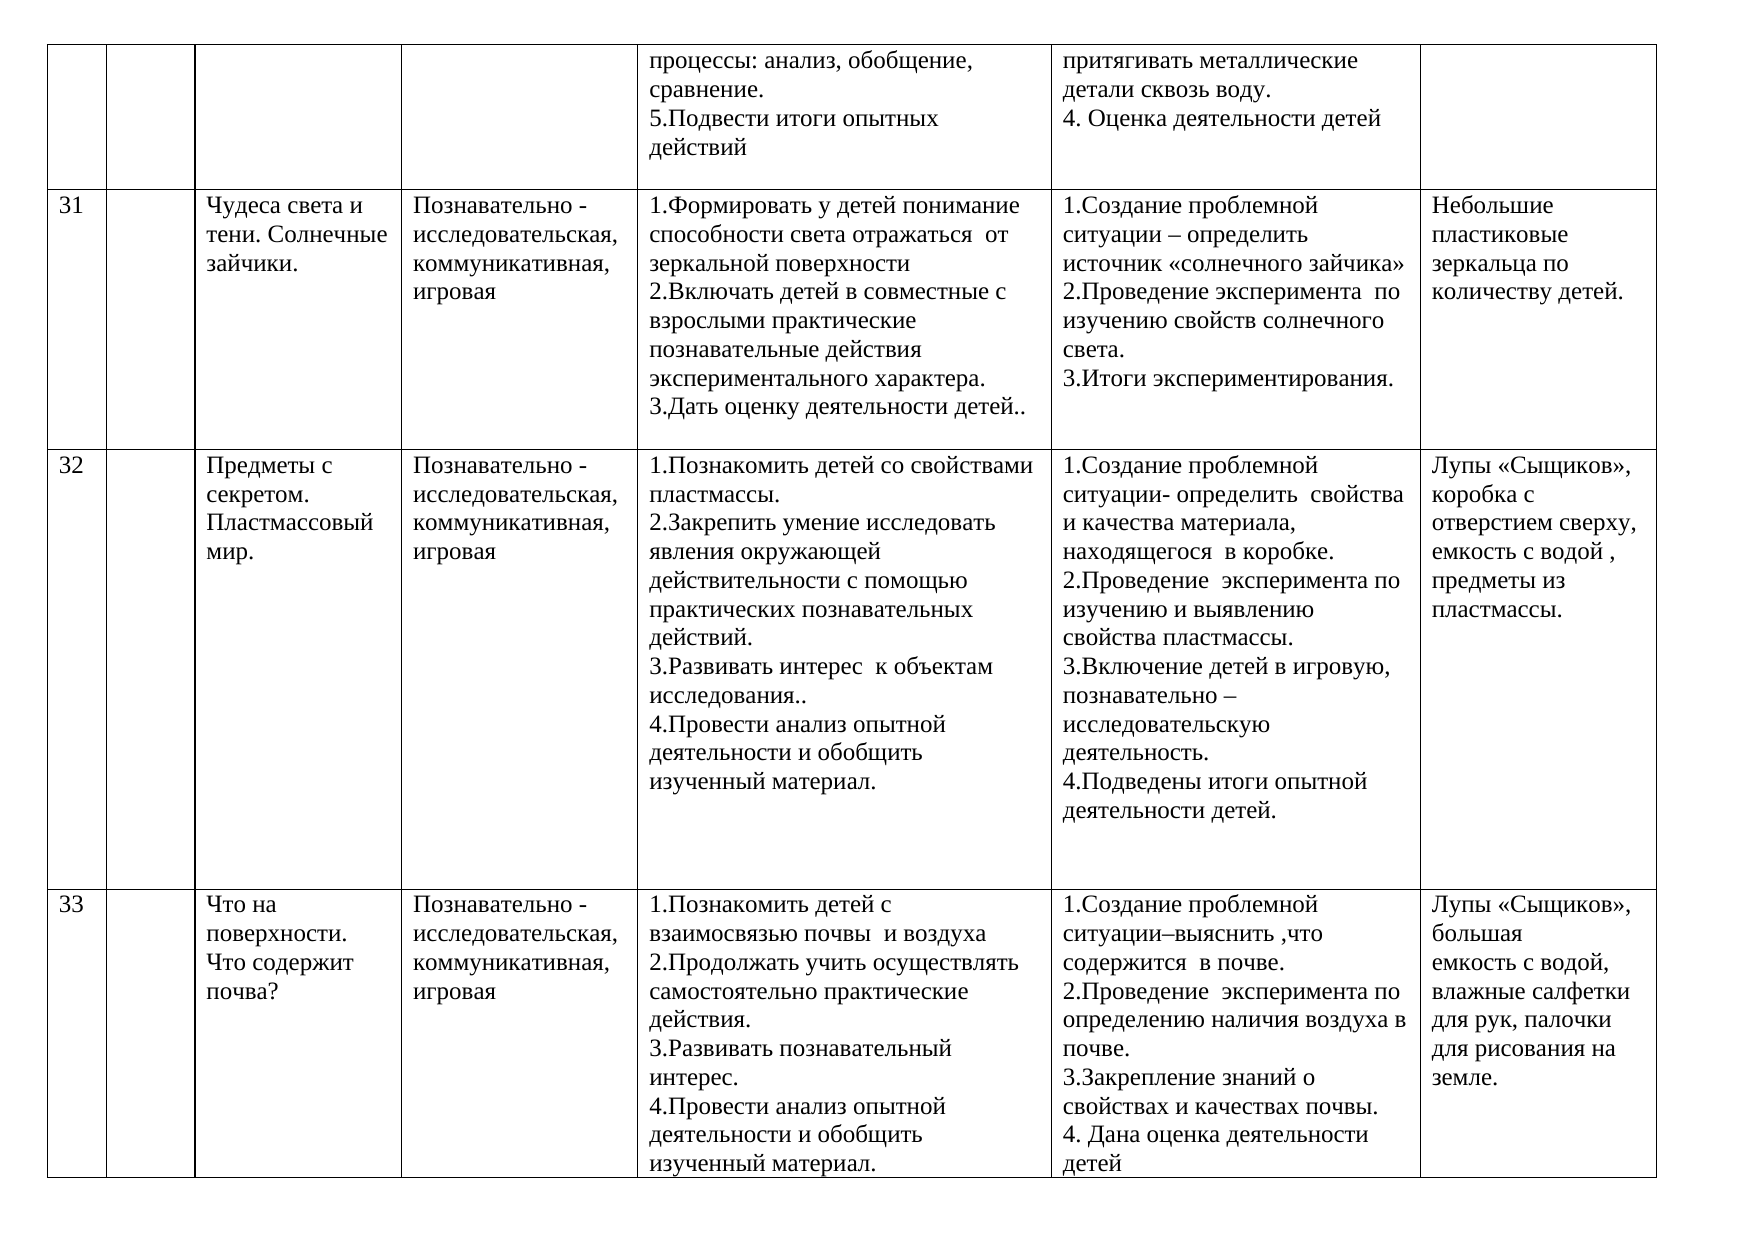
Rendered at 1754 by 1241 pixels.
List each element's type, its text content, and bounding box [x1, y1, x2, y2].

table_cell Небольшие пластиковые зеркальца по количеству детей. [1421, 190, 1656, 449]
table_cell 33 [48, 890, 106, 1177]
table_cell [638, 45, 1051, 189]
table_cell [402, 890, 637, 1177]
table_cell Познавательно - исследовательская, коммуникативная, игровая [402, 450, 637, 888]
table_cell 30 [48, 45, 106, 189]
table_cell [196, 45, 401, 189]
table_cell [196, 890, 401, 1177]
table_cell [1052, 890, 1420, 1177]
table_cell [1421, 45, 1656, 189]
table_cell 32 [48, 450, 106, 888]
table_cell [638, 890, 1051, 1177]
table_cell 1.Создание проблемной ситуации- определить свойства и качества материала, находящегося в коробке. 2.Проведение эксперимента по изучению и выявлению свойства пластмассы. 3.Включение детей в игровую, познавательно – исследовательскую деятельность. 4.Подведены итоги опытной деятельности детей. [1052, 450, 1420, 888]
table_cell [107, 45, 194, 189]
table_cell Чудеса света и тени. Солнечные зайчики. [196, 190, 401, 449]
table_cell 1.Познакомить детей со свойствами пластмассы. 2.Закрепить умение исследовать явления окружающей действительности с помощью практических познавательных действий. 3.Развивать интерес к объектам исследования.. 4.Провести анализ опытной деятельности и обобщить изученный материал. [638, 450, 1051, 888]
table_cell 31 [48, 190, 106, 449]
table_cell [1052, 45, 1420, 189]
table_cell [107, 190, 194, 449]
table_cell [1421, 890, 1656, 1177]
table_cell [402, 45, 637, 189]
table_cell 1.Формировать у детей понимание способности света отражаться от зеркальной поверхности 2.Включать детей в совместные с взрослыми практические познавательные действия экспериментального характера. 3.Дать оценку деятельности детей.. [638, 190, 1051, 449]
table_cell Познавательно - исследовательская, коммуникативная, игровая [402, 190, 637, 449]
table_cell [107, 450, 194, 888]
table_cell 1.Создание проблемной ситуации – определить источник «солнечного зайчика» 2.Проведение эксперимента по изучению свойств солнечного света. 3.Итоги экспериментирования. [1052, 190, 1420, 449]
table_cell Предметы с секретом. Пластмассовый мир. [196, 450, 401, 888]
table_cell [107, 890, 194, 1177]
table_cell Лупы «Сыщиков», коробка с отверстием сверху, емкость с водой , предметы из пластмассы. [1421, 450, 1656, 888]
